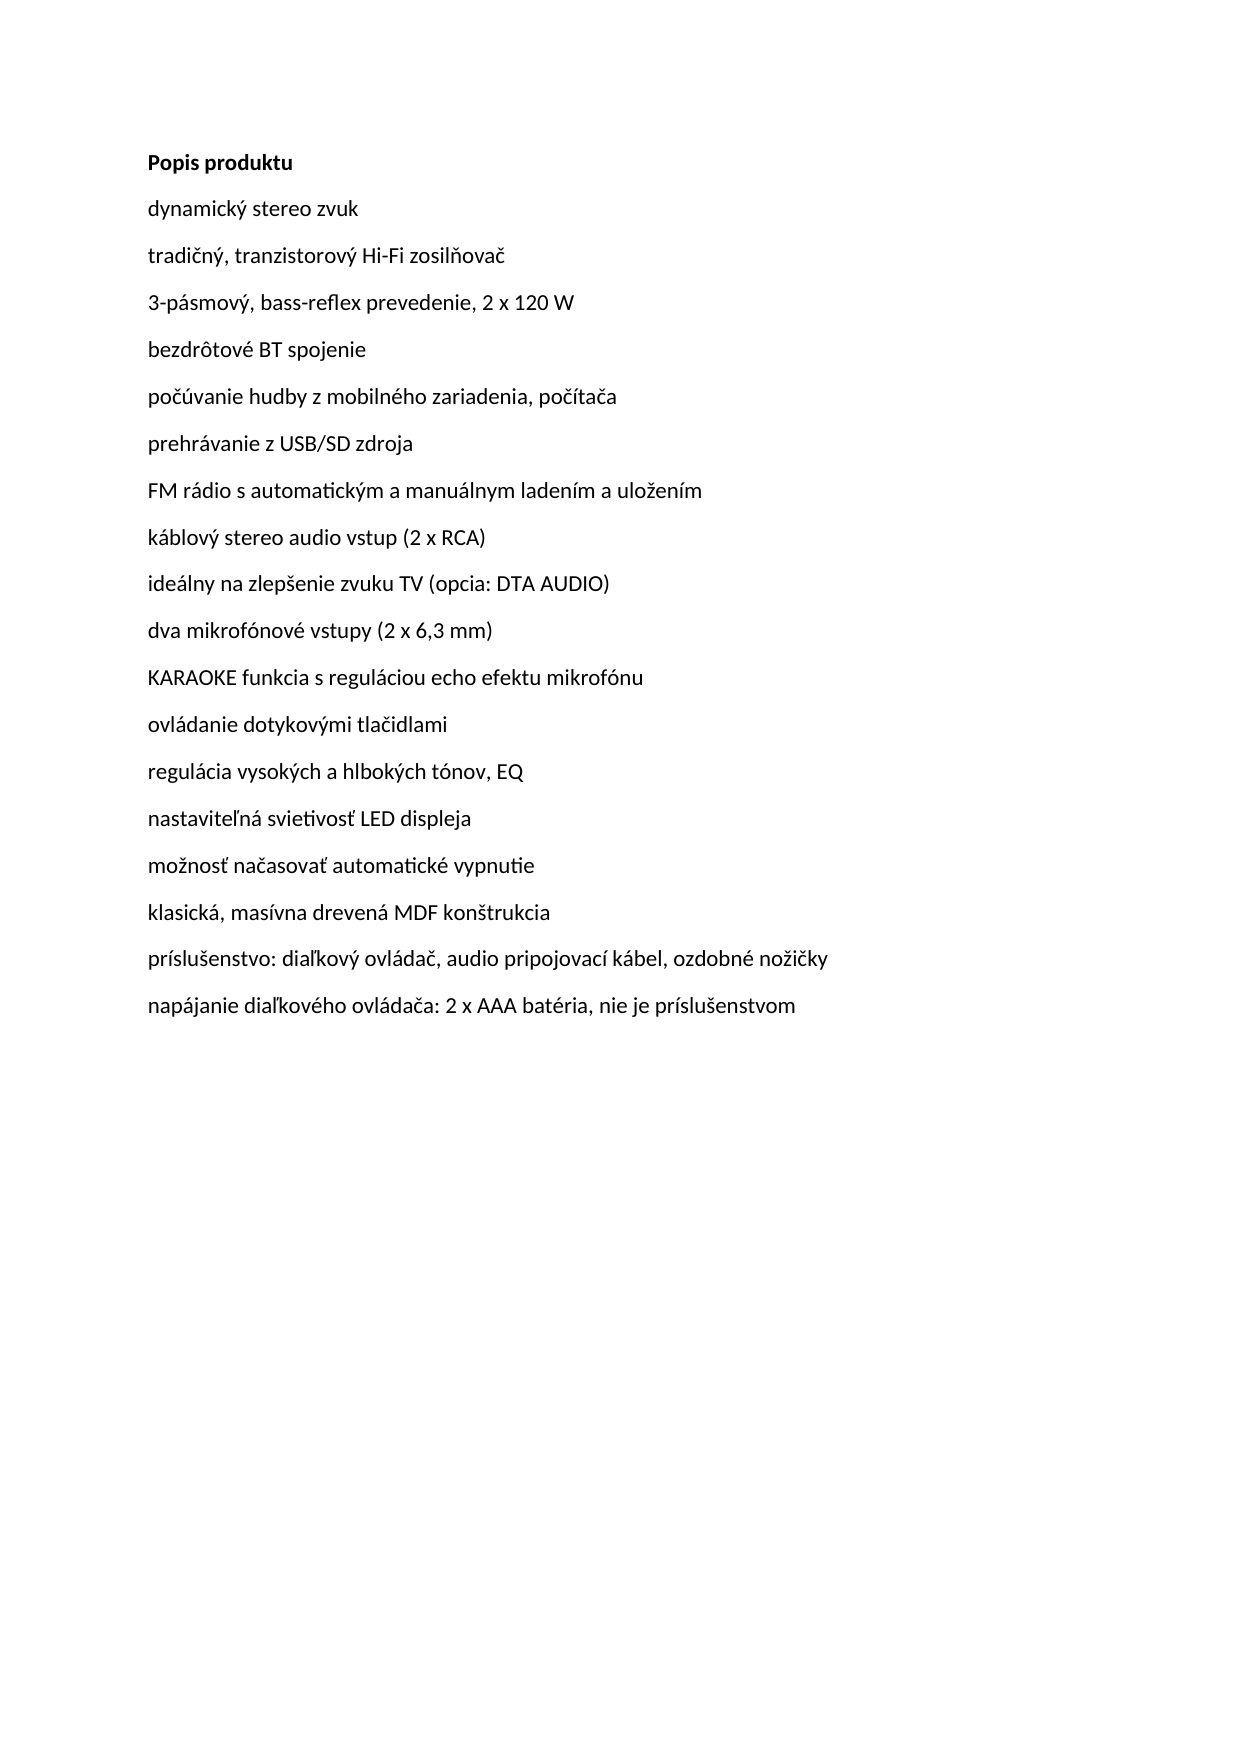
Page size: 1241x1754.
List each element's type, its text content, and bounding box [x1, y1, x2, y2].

text káblový stereo audio vstup (2 x RCA) [148, 523, 1093, 551]
text regulácia vysokých a hlbokých tónov, EQ [148, 757, 1093, 785]
text dynamický stereo zvuk [148, 194, 1093, 222]
text ideálny na zlepšenie zvuku TV (opcia: DTA AUDIO) [148, 569, 1093, 597]
text dva mikrofónové vstupy (2 x 6,3 mm) [148, 616, 1093, 644]
text KARAOKE funkcia s reguláciou echo efektu mikrofónu [148, 663, 1093, 691]
text napájanie diaľkového ovládača: 2 x AAA batéria, nie je príslušenstvom [148, 991, 1093, 1019]
text bezdrôtové BT spojenie [148, 335, 1093, 363]
text možnosť načasovať automatické vypnutie [148, 851, 1093, 879]
text ovládanie dotykovými tlačidlami [148, 710, 1093, 738]
text klasická, masívna drevená MDF konštrukcia [148, 898, 1093, 926]
text FM rádio s automatickým a manuálnym ladením a uložením [148, 476, 1093, 504]
text príslušenstvo: diaľkový ovládač, audio pripojovací kábel, ozdobné nožičky [148, 944, 1093, 972]
text počúvanie hudby z mobilného zariadenia, počítača [148, 382, 1093, 410]
text nastaviteľná svietivosť LED displeja [148, 804, 1093, 832]
text Popis produktu [148, 148, 1093, 176]
text tradičný, tranzistorový Hi-Fi zosilňovač [148, 241, 1093, 269]
text 3-pásmový, bass-reflex prevedenie, 2 x 120 W [148, 288, 1093, 316]
text prehrávanie z USB/SD zdroja [148, 429, 1093, 457]
